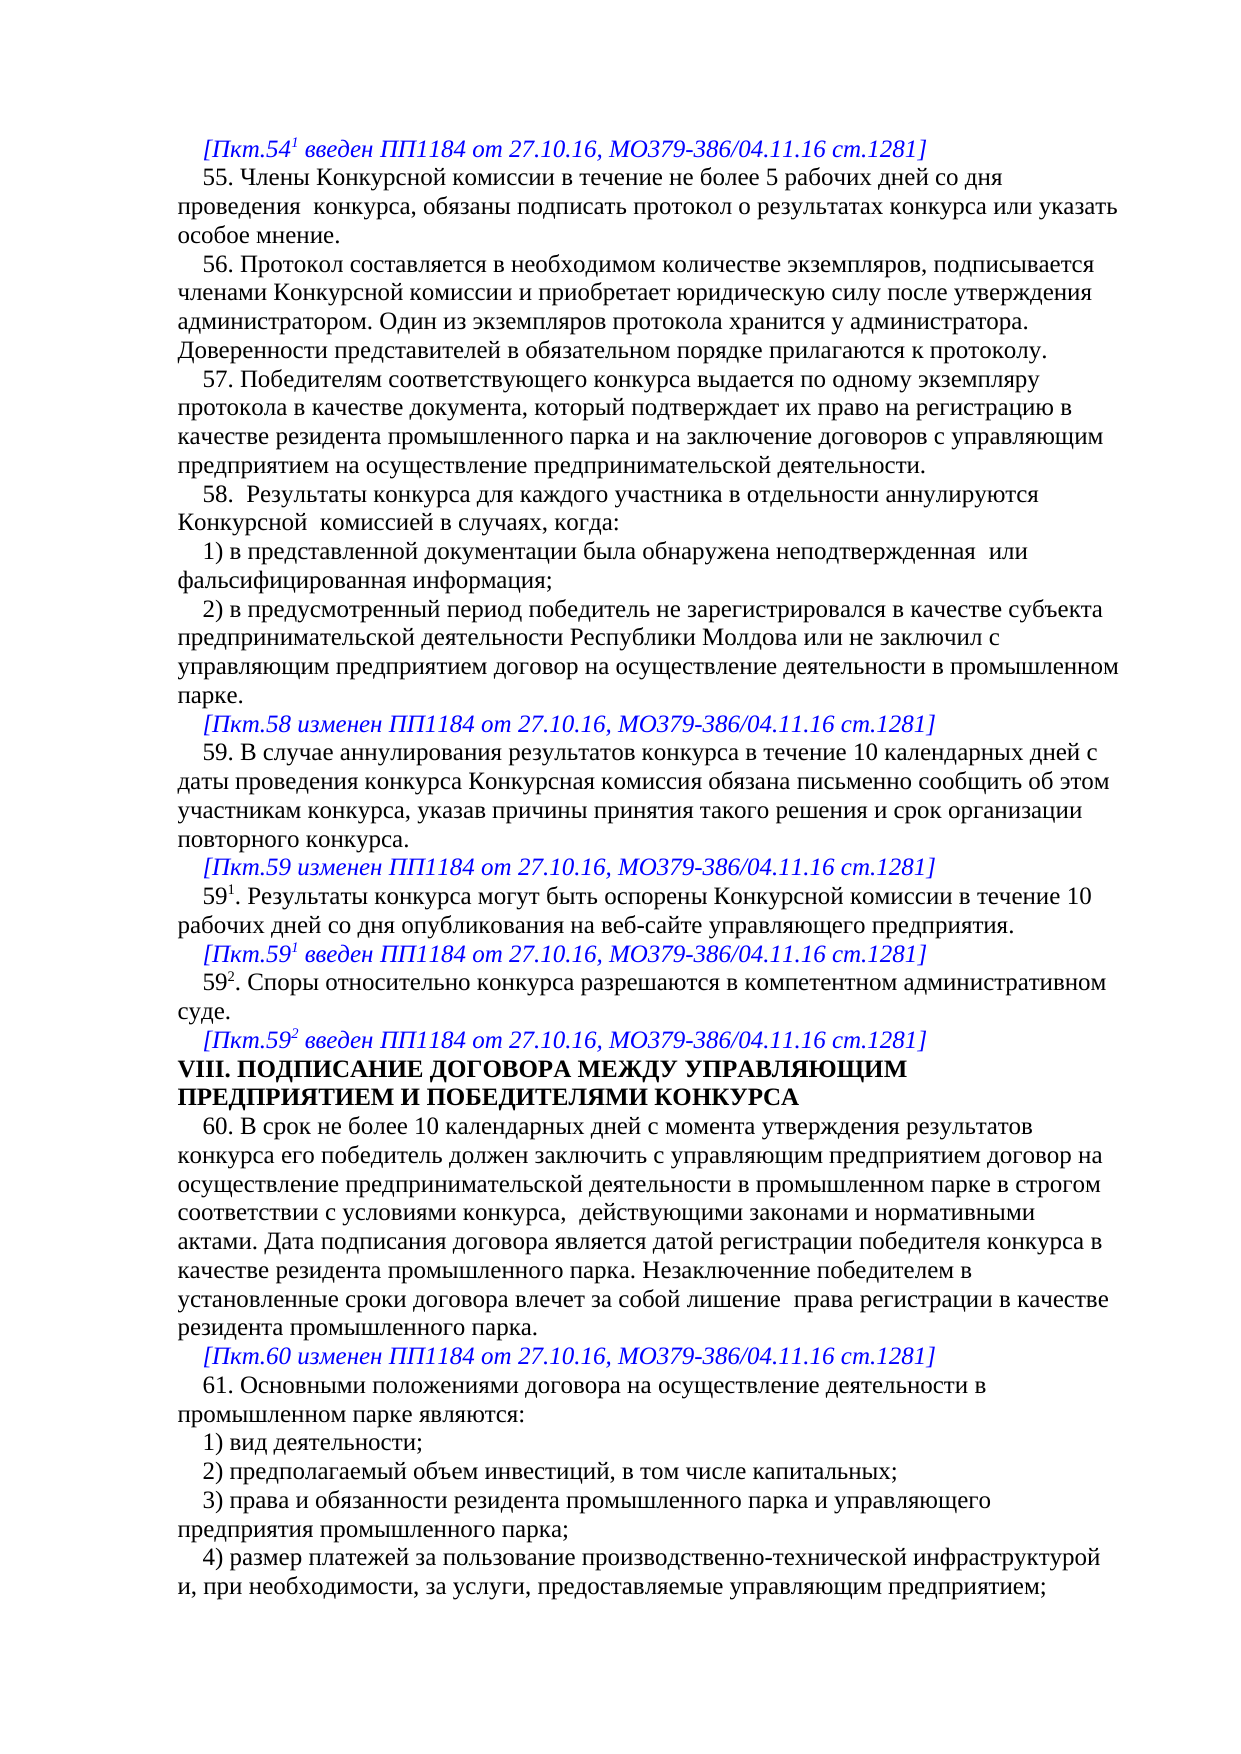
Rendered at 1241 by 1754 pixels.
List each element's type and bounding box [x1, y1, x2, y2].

table_cell [162, 118, 1136, 1616]
